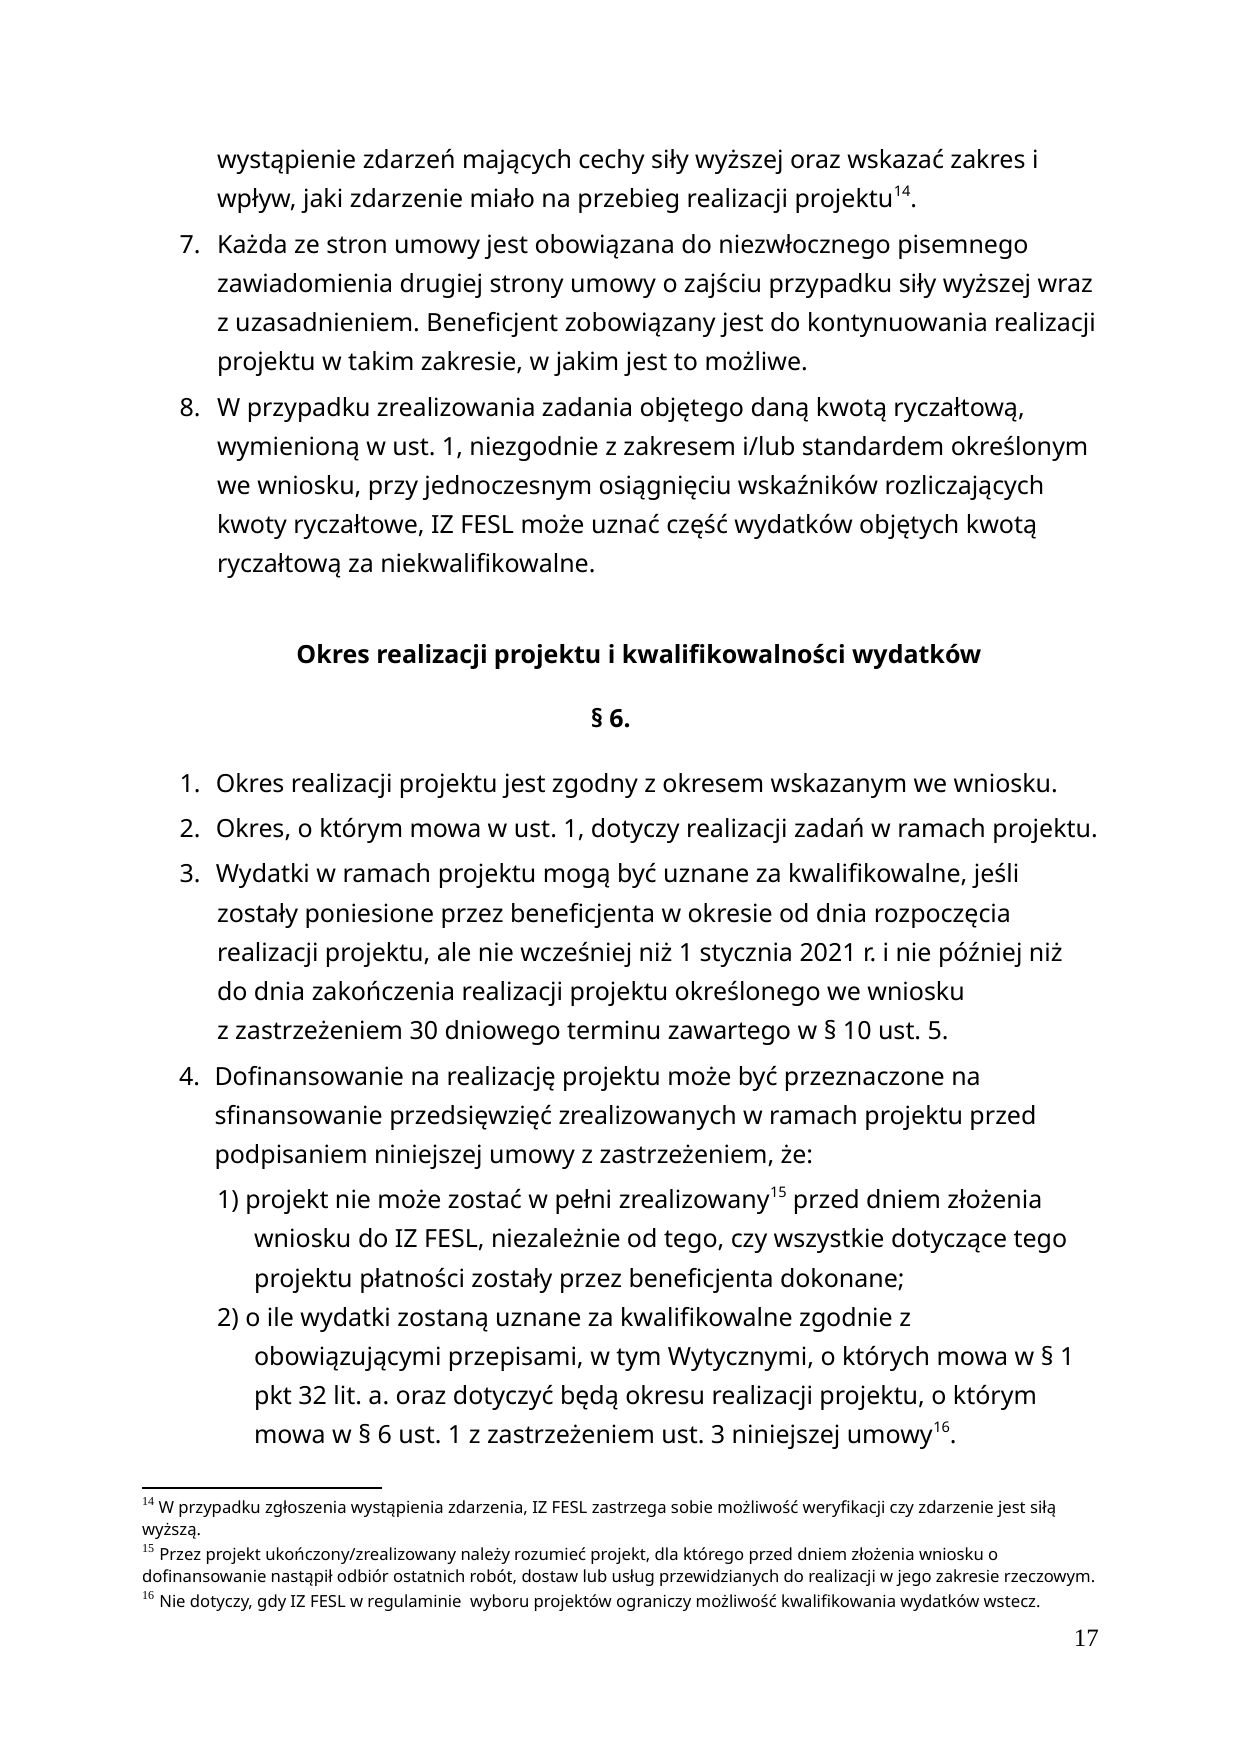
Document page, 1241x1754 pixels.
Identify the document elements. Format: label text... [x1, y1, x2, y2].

text 2) o ile wydatki zostaną uznane za kwalifikowalne zgodnie z obowiązującymi przepisami, w tym Wytycznymi, o których mowa w § 1 pkt 32 lit. a. oraz dotyczyć będą okresu realizacji projektu, o którym mowa w § 6 ust. 1 z zastrzeżeniem ust. 3 niniejszej umowy. [217, 1299, 1098, 1451]
text 1) projekt nie może zostać w pełni zrealizowany przed dniem złożenia wniosku do IZ FESL, niezależnie od tego, czy wszystkie dotyczące tego projektu płatności zostały przez beneficjenta dokonane; [217, 1182, 1098, 1294]
list Każda ze stron umowy jest obowiązana do niezwłocznego pisemnego zawiadomienia drugiej strony umowy o zajściu przypadku siły wyższej wraz z uzasadnieniem. Beneficjent zobowiązany jest do kontynuowania realizacji projektu w takim zakresie, w jakim jest to możliwe. [179, 227, 1098, 378]
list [179, 142, 1098, 215]
text 4. Dofinansowanie na realizację projektu może być przeznaczone na sfinansowanie przedsięwzięć zrealizowanych w ramach projektu przed podpisaniem niniejszej umowy z zastrzeżeniem, że: [179, 1058, 1098, 1171]
text Okres realizacji projektu i kwalifikowalności wydatków [179, 637, 1098, 671]
list Wydatki w ramach projektu mogą być uznane za kwalifikowalne, jeśli zostały poniesione przez beneficjenta w okresie od dnia rozpoczęcia realizacji projektu, ale nie wcześniej niż 1 stycznia 2021 r. i nie później niż do dnia zakończenia realizacji projektu określonego we wniosku z zastrzeżeniem 30 dniowego terminu zawartego w § 10 ust. 5. [179, 856, 1098, 1047]
list Okres, o którym mowa w ust. 1, dotyczy realizacji zadań w ramach projektu. [179, 811, 1098, 845]
list W przypadku zrealizowania zadania objętego daną kwotą ryczałtową, wymienioną w ust. 1, niezgodnie z zakresem i/lub standardem określonym we wniosku, przy jednoczesnym osiągnięciu wskaźników rozliczających kwoty ryczałtowe, IZ FESL może uznać część wydatków objętych kwotą ryczałtową za niekwalifikowalne. [179, 389, 1098, 580]
list Okres realizacji projektu jest zgodny z okresem wskazanym we wniosku. [179, 765, 1098, 799]
